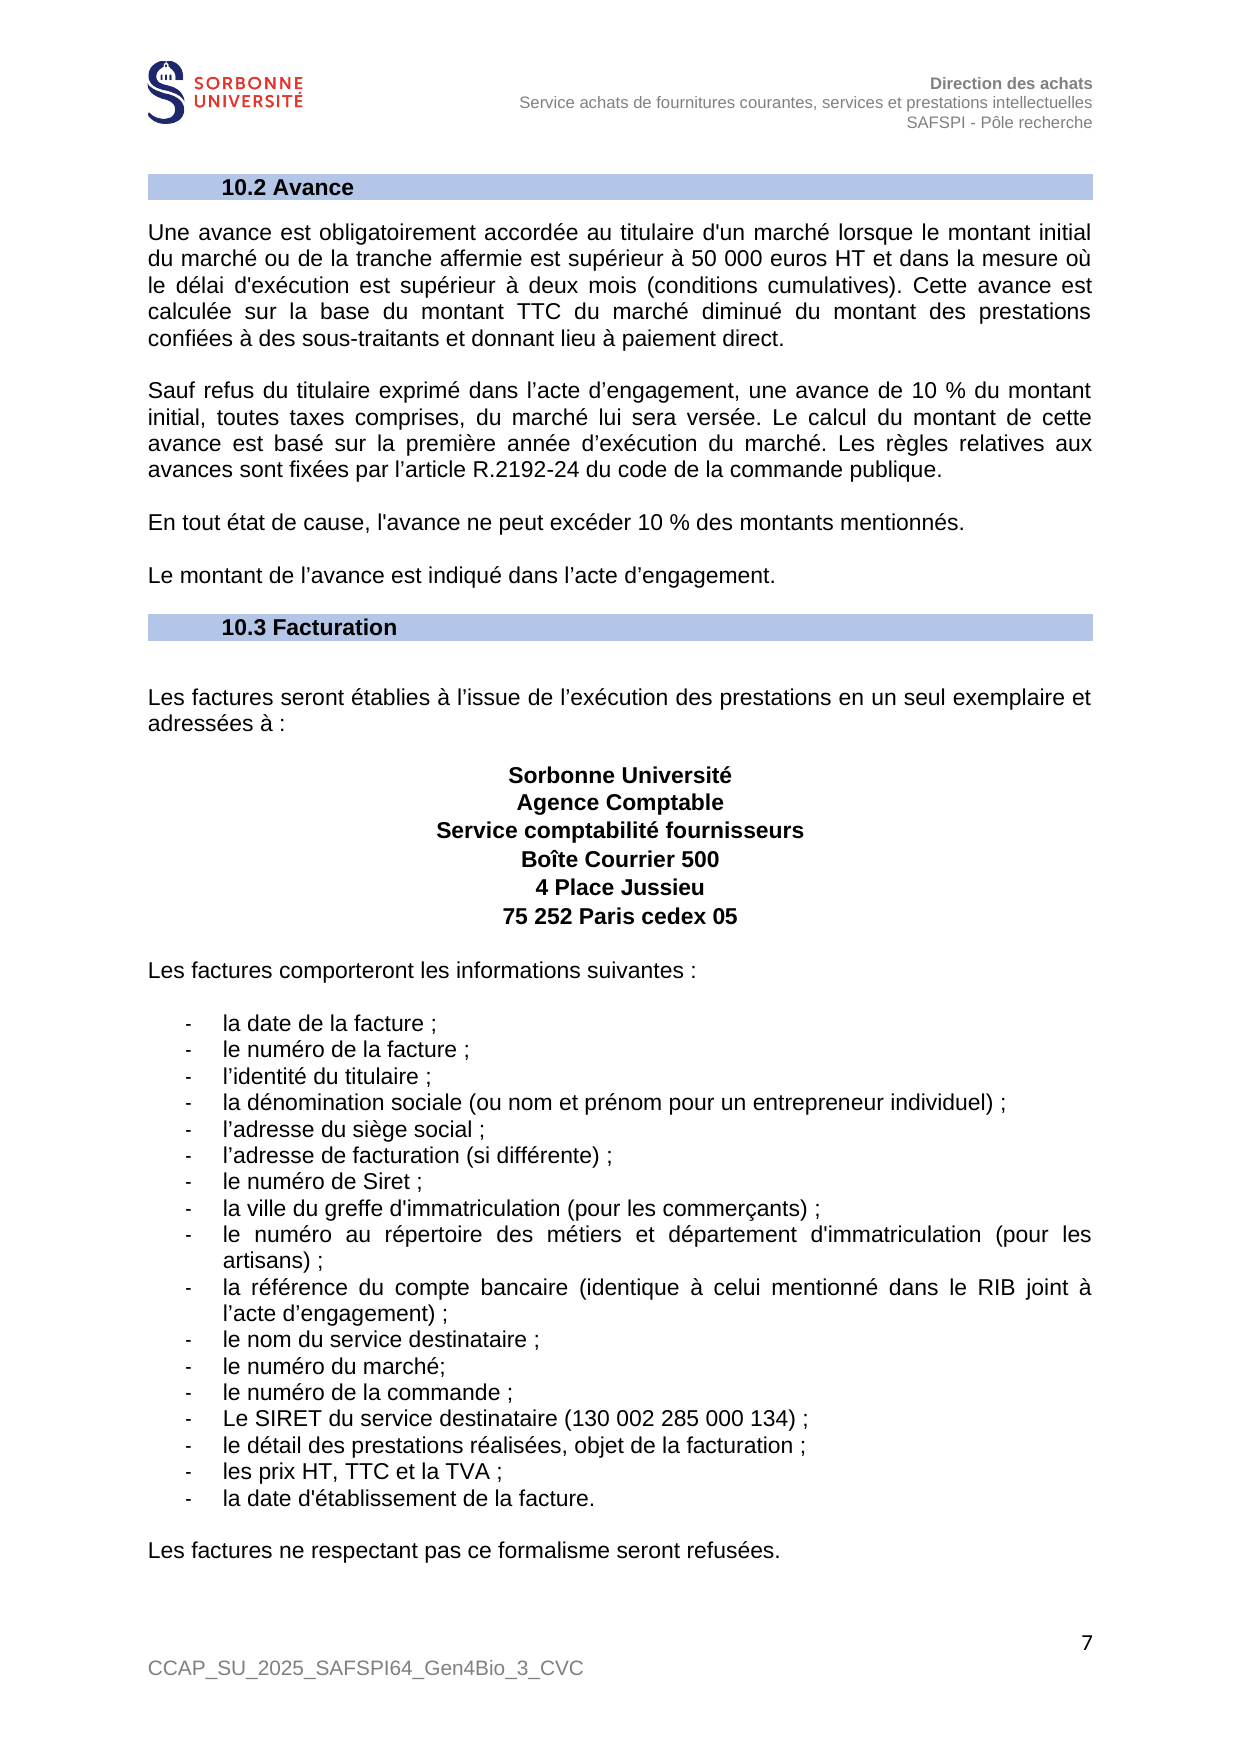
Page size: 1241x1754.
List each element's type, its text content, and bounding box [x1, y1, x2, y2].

list le numéro du marché; [185, 1353, 1093, 1379]
text Agence Comptable [148, 789, 1093, 815]
text 10.3 Facturation [148, 614, 1093, 641]
text 75 252 Paris cedex 05 [148, 903, 1093, 929]
list la référence du compte bancaire (identique à celui mentionné dans le RIB joint à l’acte d’engagement) ; [185, 1274, 1093, 1326]
picture [147, 61, 303, 124]
list la date d'établissement de la facture. [185, 1484, 1093, 1511]
list l’adresse du siège social ; [185, 1116, 1093, 1142]
text Les factures ne respectant pas ce formalisme seront refusées. [148, 1537, 1093, 1563]
list le nom du service destinataire ; [185, 1326, 1093, 1353]
text Les factures seront établies à l’issue de l’exécution des prestations en un seul exemplaire et adressées à : [148, 683, 1093, 736]
list les prix HT, TTC et la TVA ; [185, 1458, 1093, 1484]
list la ville du greffe d'immatriculation (pour les commerçants) ; [185, 1194, 1093, 1221]
list le détail des prestations réalisées, objet de la facturation ; [185, 1432, 1093, 1458]
list le numéro de la commande ; [185, 1379, 1093, 1405]
list le numéro de la facture ; [185, 1036, 1093, 1063]
text Boîte Courrier 500 [148, 846, 1093, 872]
text En tout état de cause, l'avance ne peut excéder 10 % des montants mentionnés. [148, 509, 1093, 535]
text Sauf refus du titulaire exprimé dans l’acte d’engagement, une avance de 10 % du montant initial, toutes taxes comprises, du marché lui sera versée. Le calcul du montant de cette avance est basé sur la première année d’exécution du marché. Les règles relatives aux avances sont fixées par l’article R.2192-24 du code de la commande publique. [148, 377, 1093, 483]
text Les factures comporteront les informations suivantes : [148, 957, 1093, 984]
list le numéro de Siret ; [185, 1168, 1093, 1194]
text 4 Place Jussieu [148, 874, 1093, 901]
text Une avance est obligatoirement accordée au titulaire d'un marché lorsque le montant initial du marché ou de la tranche affermie est supérieur à 50 000 euros HT et dans la mesure où le délai d'exécution est supérieur à deux mois (conditions cumulatives). Cette avance est calculée sur la base du montant TTC du marché diminué du montant des prestations confiées à des sous-traitants et donnant lieu à paiement direct. [148, 219, 1093, 351]
list l’identité du titulaire ; [185, 1063, 1093, 1089]
text 10.2 Avance [148, 174, 1093, 200]
text Service comptabilité fournisseurs [148, 817, 1093, 844]
text Le montant de l’avance est indiqué dans l’acte d’engagement. [148, 562, 1093, 588]
list la dénomination sociale (ou nom et prénom pour un entrepreneur individuel) ; [185, 1089, 1093, 1116]
list le numéro au répertoire des métiers et département d'immatriculation (pour les artisans) ; [185, 1221, 1093, 1274]
text Sorbonne Université [148, 762, 1093, 789]
list Le SIRET du service destinataire (130 002 285 000 134) ; [185, 1405, 1093, 1432]
list l’adresse de facturation (si différente) ; [185, 1142, 1093, 1168]
list la date de la facture ; [185, 1010, 1093, 1036]
